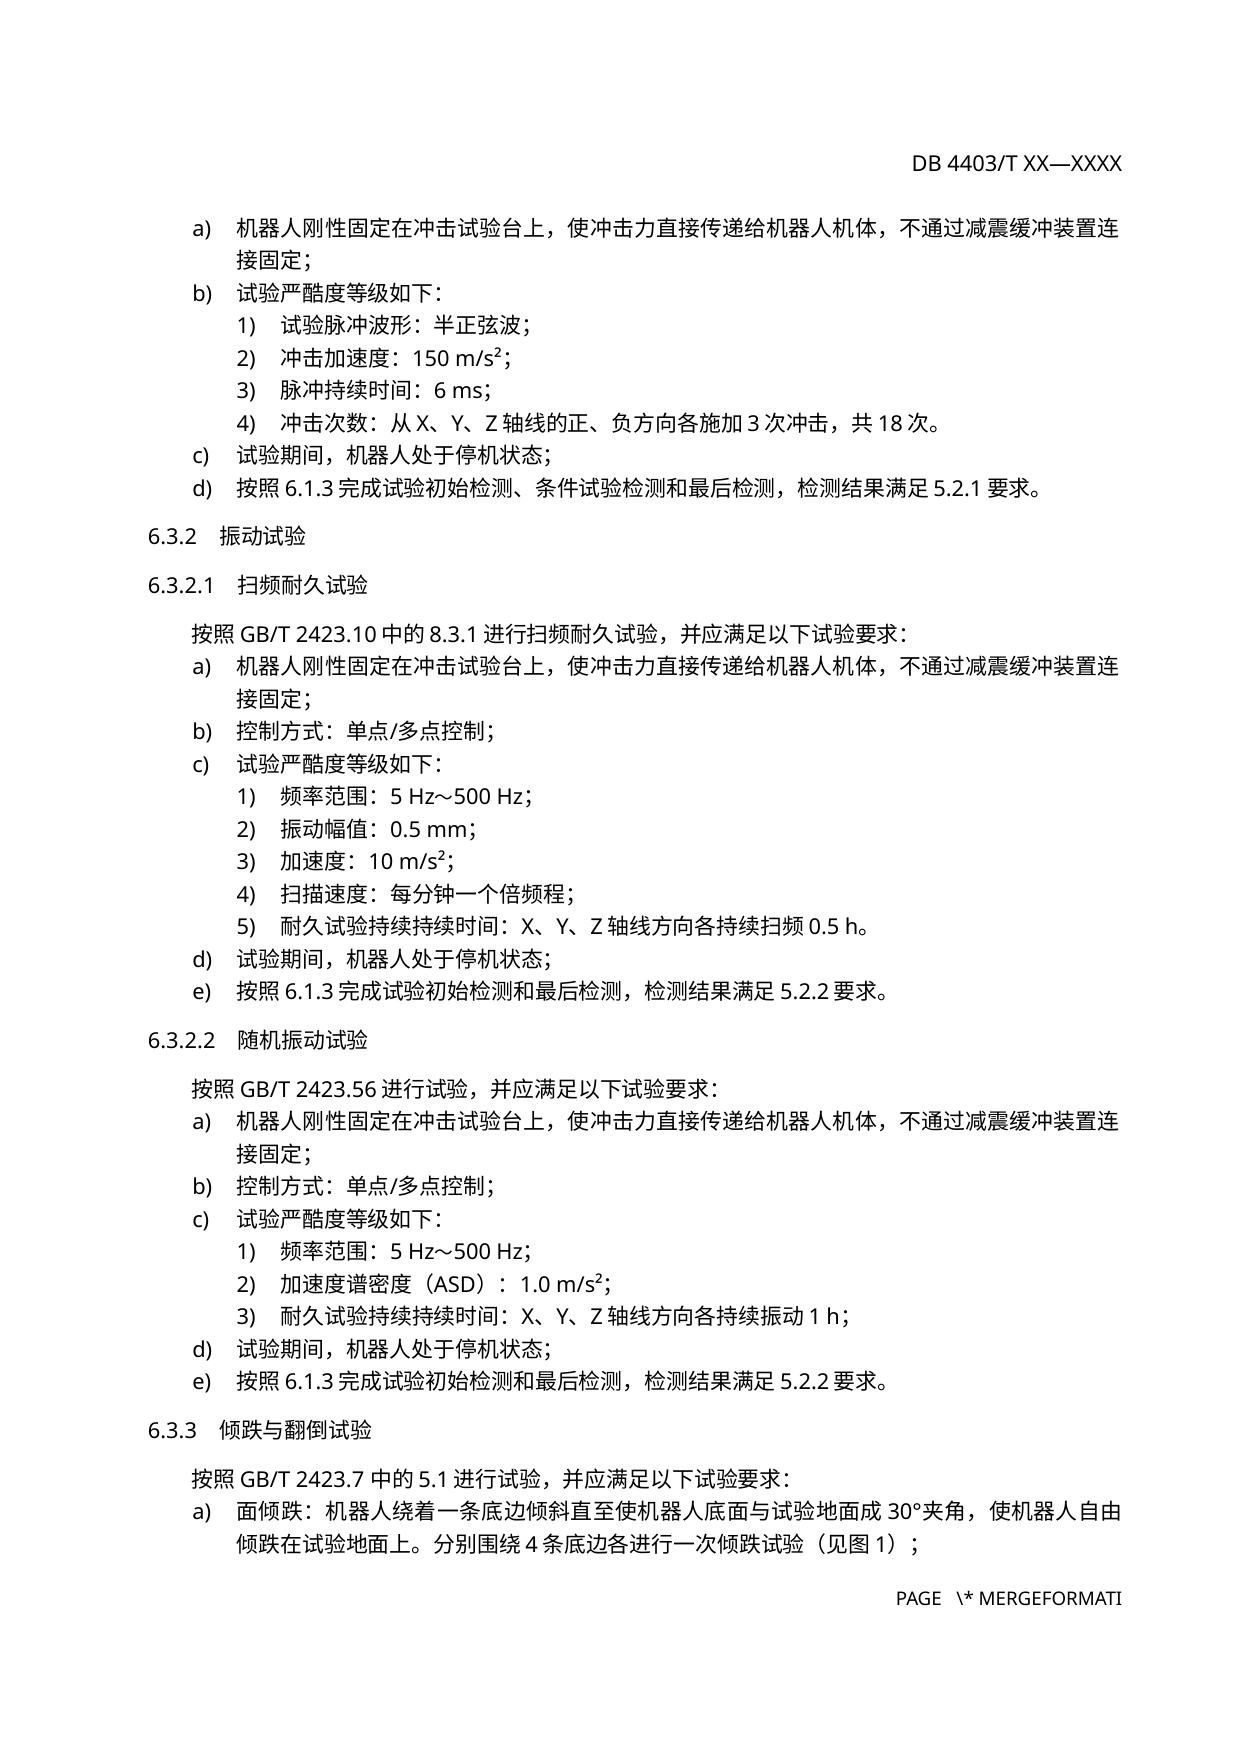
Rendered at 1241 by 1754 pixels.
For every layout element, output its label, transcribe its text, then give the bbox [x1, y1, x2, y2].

text 控制方式：单点/多点控制； [192, 1169, 1122, 1202]
text 试验期间，机器人处于停机状态； [192, 1332, 1122, 1364]
text 脉冲持续时间：6 ms； [236, 373, 1122, 405]
list 面倾跌：机器人绕着一条底边倾斜直至使机器人底面与试验地面成30°夹角，使机器人自由倾跌在试验地面上。分别围绕4条底边各进行一次倾跌试验（见图1）； [192, 1494, 1122, 1559]
text 耐久试验持续持续时间：X、Y、Z轴线方向各持续扫频0.5 h。 [236, 909, 1122, 942]
text 按照6.1.3完成试验初始检测、条件试验检测和最后检测，检测结果满足5.2.1要求。 [192, 470, 1122, 503]
text 试验期间，机器人处于停机状态； [192, 942, 1122, 974]
list 机器人刚性固定在冲击试验台上，使冲击力直接传递给机器人机体，不通过减震缓冲装置连接固定； [192, 649, 1122, 714]
text 加速度：10 m/s²； [236, 844, 1122, 877]
text 按照GB/T 2423.56进行试验，并应满足以下试验要求： [148, 1072, 1122, 1104]
list 机器人刚性固定在冲击试验台上，使冲击力直接传递给机器人机体，不通过减震缓冲装置连接固定； [192, 1104, 1122, 1169]
text 按照6.1.3完成试验初始检测和最后检测，检测结果满足5.2.2要求。 [192, 974, 1122, 1007]
text 按照GB/T 2423.10中的8.3.1进行扫频耐久试验，并应满足以下试验要求： [148, 617, 1122, 649]
text 试验严酷度等级如下： [192, 1202, 1122, 1234]
text 扫频耐久试验 [148, 568, 1122, 600]
text 振动幅值：0.5 mm； [236, 812, 1122, 844]
text 试验期间，机器人处于停机状态； [192, 438, 1122, 470]
text 按照6.1.3完成试验初始检测和最后检测，检测结果满足5.2.2要求。 [192, 1364, 1122, 1397]
text 随机振动试验 [148, 1023, 1122, 1055]
text 加速度谱密度（ASD）：1.0 m/s²； [236, 1267, 1122, 1299]
text 冲击次数：从X、Y、Z轴线的正、负方向各施加3次冲击，共18次。 [236, 405, 1122, 438]
text 控制方式：单点/多点控制； [192, 714, 1122, 747]
text 冲击加速度：150 m/s²； [236, 340, 1122, 373]
text 倾跌与翻倒试验 [148, 1413, 1122, 1445]
text 按照GB/T 2423.7 中的5.1进行试验，并应满足以下试验要求： [148, 1462, 1122, 1494]
list 试验脉冲波形：半正弦波； [236, 308, 1122, 340]
list 机器人刚性固定在冲击试验台上，使冲击力直接传递给机器人机体，不通过减震缓冲装置连接固定； [192, 210, 1122, 275]
text 试验严酷度等级如下： [192, 747, 1122, 779]
text 振动试验 [148, 519, 1122, 552]
text 试验严酷度等级如下： [192, 275, 1122, 308]
list 频率范围：5 Hz～500 Hz； [236, 1234, 1122, 1267]
list 频率范围：5 Hz～500 Hz； [236, 779, 1122, 812]
text 耐久试验持续持续时间：X、Y、Z轴线方向各持续振动1 h； [236, 1299, 1122, 1332]
text 扫描速度：每分钟一个倍频程； [236, 877, 1122, 909]
